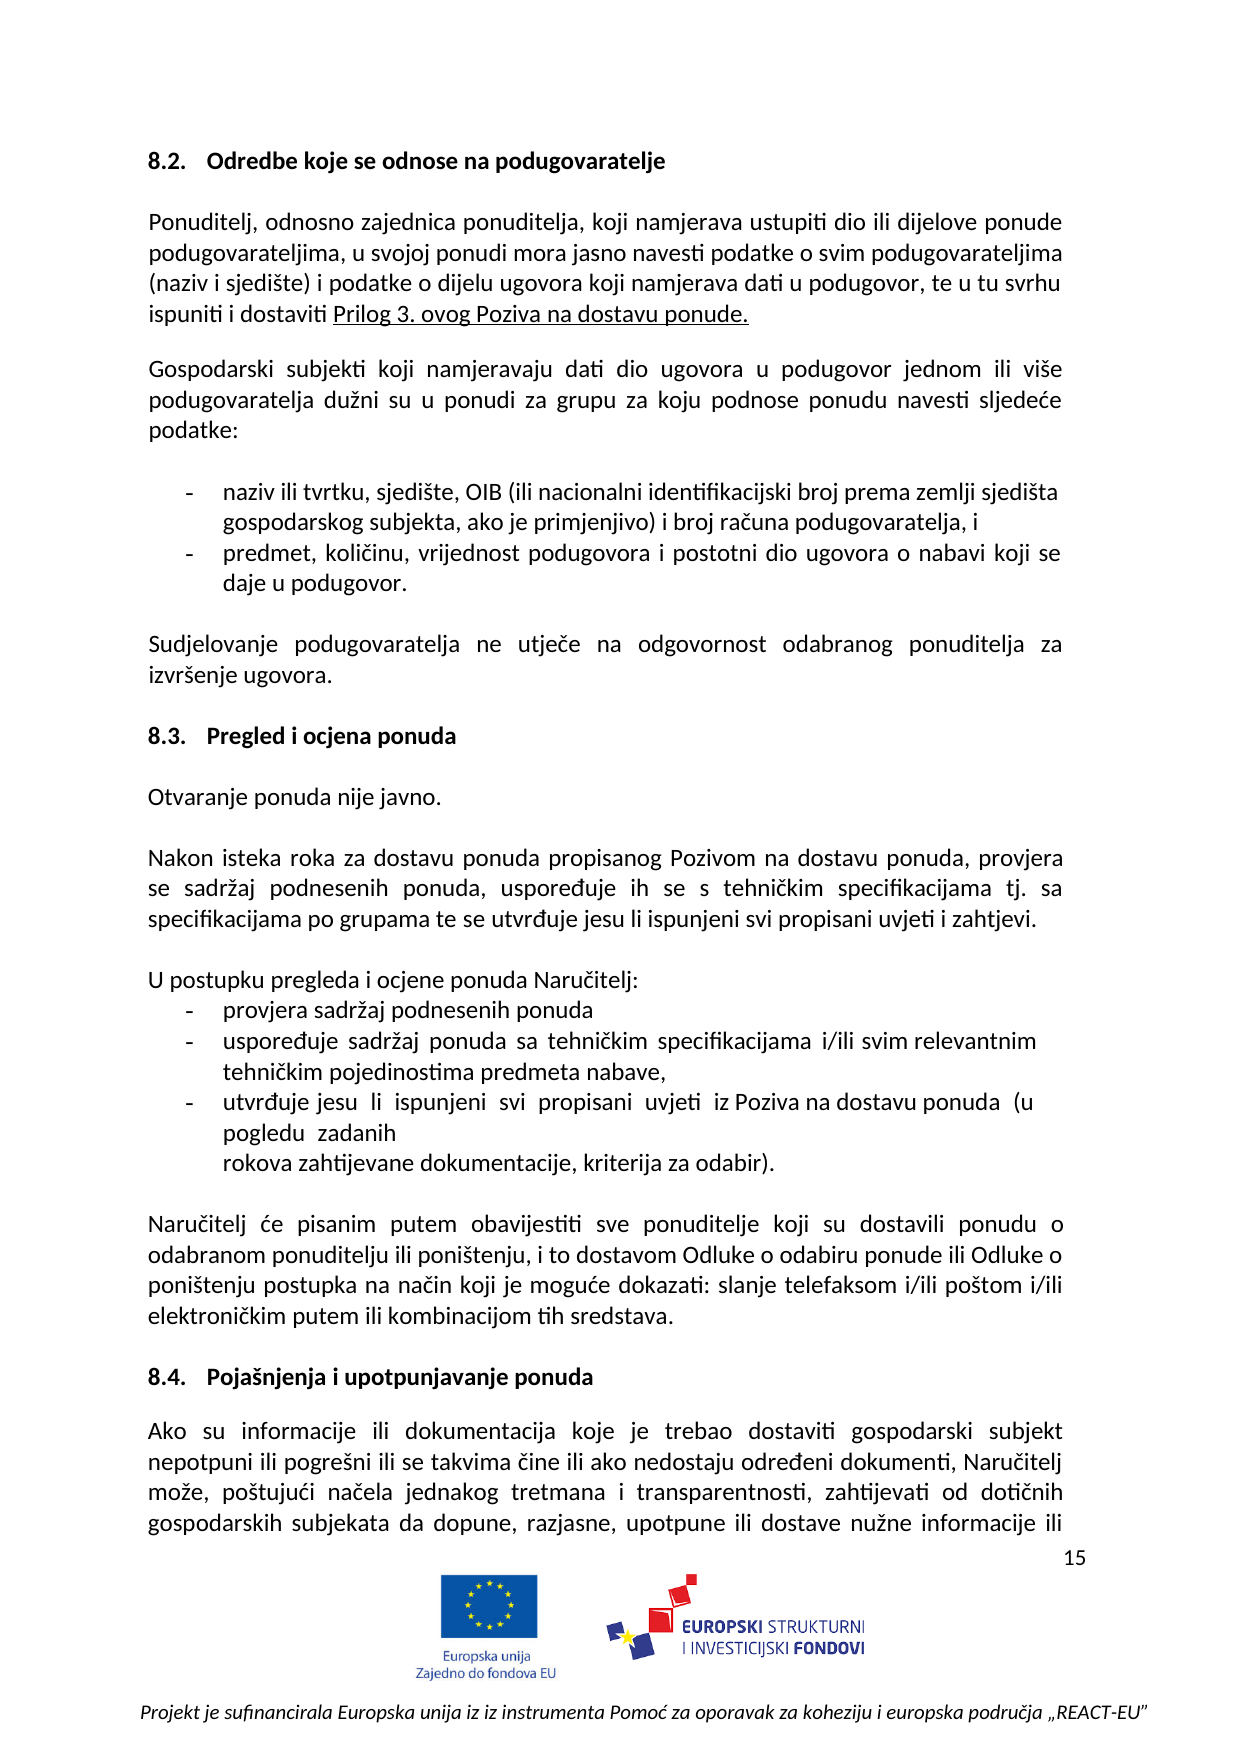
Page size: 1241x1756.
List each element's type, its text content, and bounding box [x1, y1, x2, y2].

text rokova zahtijevane dokumentacije, kriterija za odabir). [223, 1147, 1086, 1178]
text Gospodarski subjekti koji namjeravaju dati dio ugovora u podugovor jednom ili više podugovaratelja dužni su u ponudi za grupu za koju podnose ponudu navesti sljedeće podatke: [148, 353, 1063, 445]
picture [407, 1571, 566, 1683]
subtitle Pregled i ocjena ponuda [148, 720, 1086, 750]
text Ponuditelj, odnosno zajednica ponuditelja, koji namjerava ustupiti dio ili dijelove ponude podugovarateljima, u svojoj ponudi mora jasno navesti podatke o svim podugovarateljima (naziv i sjedište) i podatke o dijelu ugovora koji namjerava dati u podugovor, te u tu svrhu ispuniti i dostaviti Prilog 3. ovog Poziva na dostavu ponude. [148, 206, 1063, 328]
list predmet, količinu, vrijednost podugovora i postotni dio ugovora o nabavi koji se [185, 537, 1086, 567]
list utvrđuje jesu li ispunjeni svi propisani uvjeti iz Poziva na dostavu ponuda (u pogledu zadanih [185, 1086, 1086, 1147]
text Sudjelovanje podugovaratelja ne utječe na odgovornost odabranog ponuditelja za izvršenje ugovora. [148, 628, 1063, 689]
list provjera sadržaj podnesenih ponuda [185, 994, 1086, 1025]
text Naručitelj će pisanim putem obavijestiti sve ponuditelje koji su dostavili ponudu o odabranom ponuditelju ili poništenju, i to dostavom Odluke o odabiru ponude ili Odluke o poništenju postupka na način koji je moguće dokazati: slanje telefaksom i/ili poštom i/ili elektroničkim putem ili kombinacijom tih sredstava. [148, 1208, 1064, 1330]
picture [606, 1574, 864, 1660]
list uspoređuje sadržaj ponuda sa tehničkim specifikacijama i/ili svim relevantnim tehničkim pojedinostima predmeta nabave, [185, 1025, 1063, 1086]
subtitle Odredbe koje se odnose na podugovaratelje [148, 145, 1086, 176]
text Nakon isteka roka za dostavu ponuda propisanog Pozivom na dostavu ponuda, provjera se sadržaj podnesenih ponuda, uspoređuje ih se s tehničkim specifikacijama tj. sa specifikacijama po grupama te se utvrđuje jesu li ispunjeni svi propisani uvjeti i zahtjevi. [148, 842, 1064, 933]
list naziv ili tvrtku, sjedište, OIB (ili nacionalni identifikacijski broj prema zemlji sjedišta gospodarskog subjekta, ako je primjenjivo) i broj računa podugovaratelja, i [185, 476, 1086, 537]
text U postupku pregleda i ocjene ponuda Naručitelj: [148, 964, 1086, 994]
subtitle Pojašnjenja i upotpunjavanje ponuda [148, 1361, 1086, 1391]
text Otvaranje ponuda nije javno. [148, 781, 1086, 811]
text daje u podugovor. [223, 567, 1086, 598]
